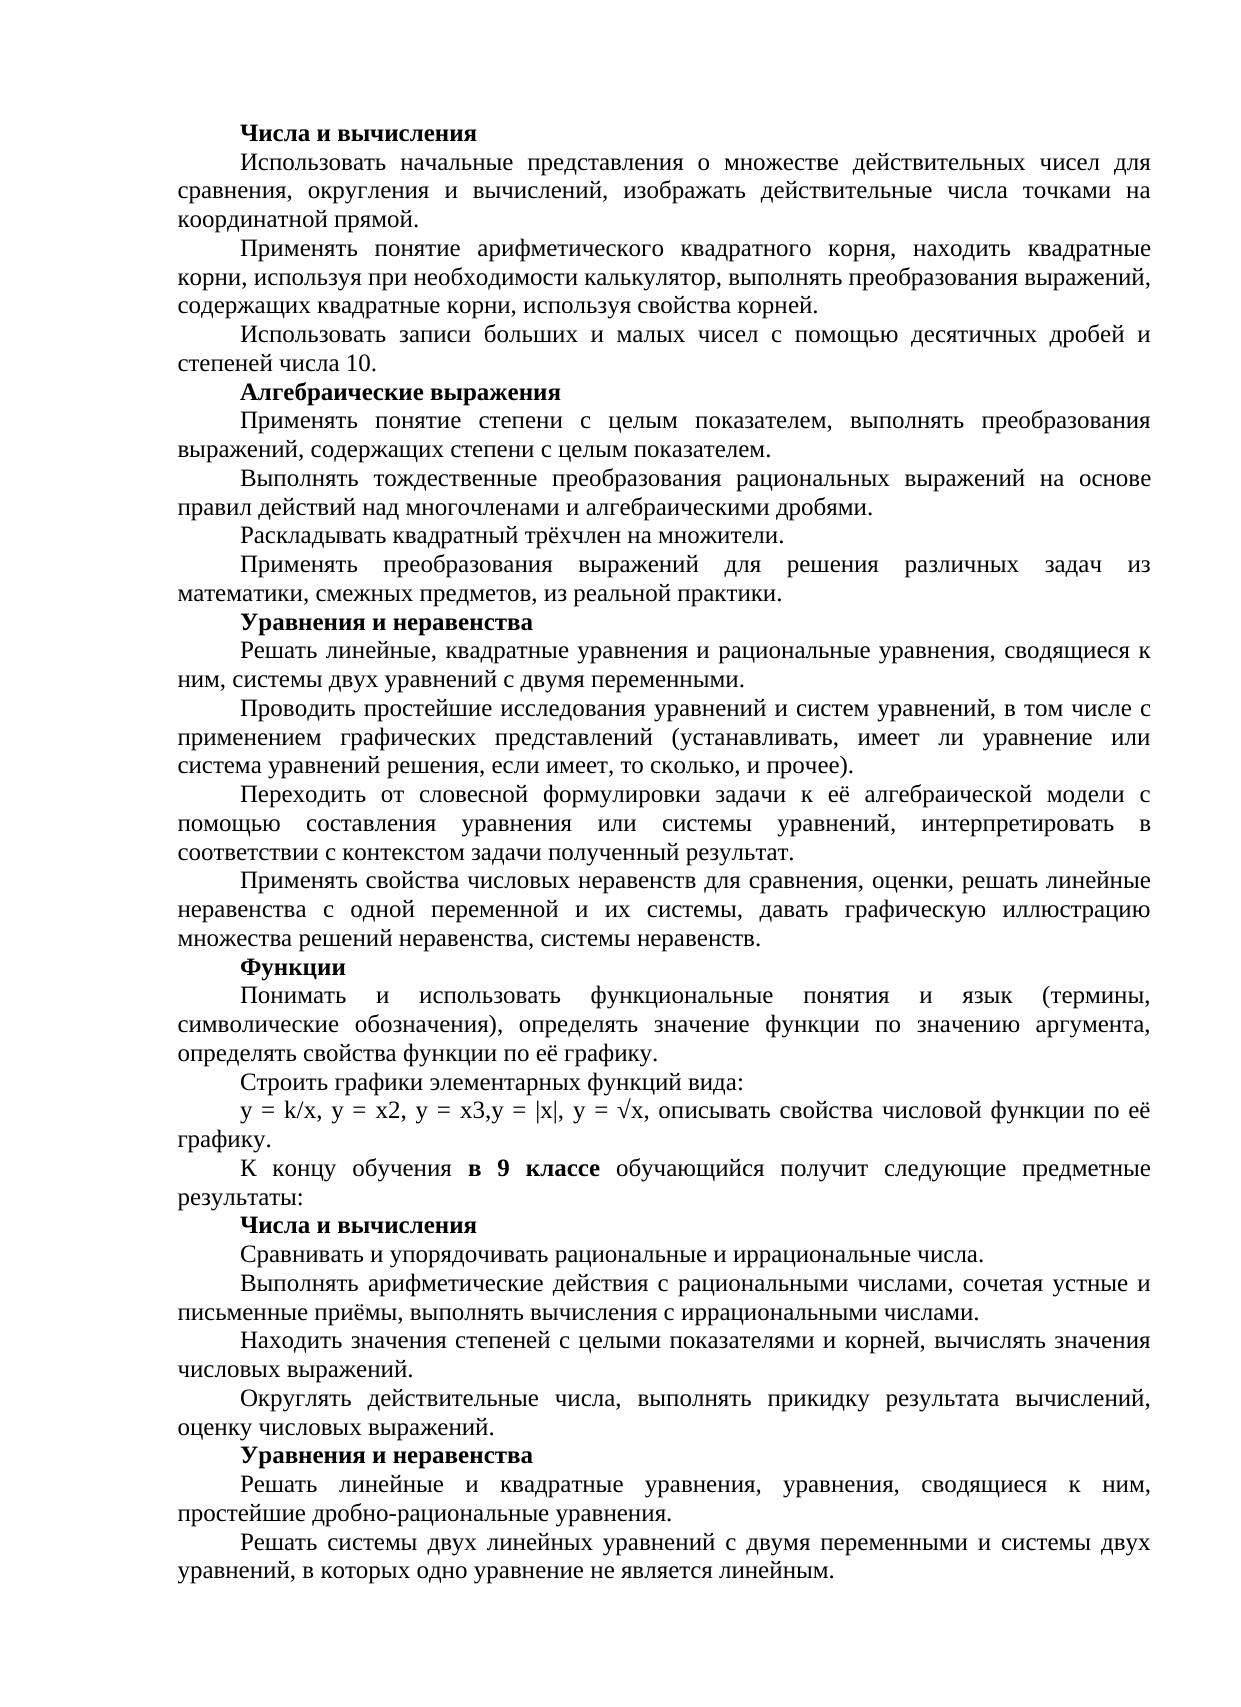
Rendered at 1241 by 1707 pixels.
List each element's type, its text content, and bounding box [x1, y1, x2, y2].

text Сравнивать и упорядочивать рациональные и иррациональные числа. [177, 1239, 1152, 1268]
text Применять преобразования выражений для решения различных задач из математики, смежных предметов, из реальной практики. [177, 549, 1152, 607]
text Числа и вычисления [177, 118, 1152, 147]
text Решать системы двух линейных уравнений с двумя переменными и системы двух уравнений, в которых одно уравнение не является линейным. [177, 1527, 1152, 1584]
text Находить значения степеней с целыми показателями и корней, вычислять значения числовых выражений. [177, 1326, 1152, 1383]
text Выполнять тождественные преобразования рациональных выражений на основе правил действий над многочленами и алгебраическими дробями. [177, 463, 1152, 521]
text Числа и вычисления [177, 1211, 1152, 1239]
text Использовать начальные представления о множестве действительных чисел для сравнения, округления и вычислений, изображать действительные числа точками на координатной прямой. [177, 147, 1152, 233]
text Проводить простейшие исследования уравнений и систем уравнений, в том числе с применением графических представлений (устанавливать, имеет ли уравнение или система уравнений решения, если имеет, то сколько, и прочее). [177, 693, 1152, 779]
text Уравнения и неравенства [177, 1441, 1152, 1469]
text Применять понятие степени с целым показателем, выполнять преобразования выражений, содержащих степени с целым показателем. [177, 406, 1152, 463]
text Алгебраические выражения [177, 377, 1152, 406]
text Решать линейные, квадратные уравнения и рациональные уравнения, сводящиеся к ним, системы двух уравнений с двумя переменными. [177, 636, 1152, 693]
text Функции [177, 952, 1152, 981]
text Строить графики элементарных функций вида: [177, 1067, 1152, 1096]
text Применять понятие арифметического квадратного корня, находить квадратные корни, используя при необходимости калькулятор, выполнять преобразования выражений, содержащих квадратные корни, используя свойства корней. [177, 233, 1152, 319]
text Выполнять арифметические действия с рациональными числами, сочетая устные и письменные приёмы, выполнять вычисления с иррациональными числами. [177, 1268, 1152, 1326]
text Раскладывать квадратный трёхчлен на множители. [177, 521, 1152, 549]
text Использовать записи больших и малых чисел с помощью десятичных дробей и степеней числа 10. [177, 319, 1152, 377]
text Уравнения и неравенства [177, 607, 1152, 636]
text Решать линейные и квадратные уравнения, уравнения, сводящиеся к ним, простейшие дробно-рациональные уравнения. [177, 1469, 1152, 1527]
text Переходить от словесной формулировки задачи к её алгебраической модели с помощью составления уравнения или системы уравнений, интерпретировать в соответствии с контекстом задачи полученный результат. [177, 779, 1152, 866]
text Округлять действительные числа, выполнять прикидку результата вычислений, оценку числовых выражений. [177, 1383, 1152, 1441]
text Применять свойства числовых неравенств для сравнения, оценки, решать линейные неравенства с одной переменной и их системы, давать графическую иллюстрацию множества решений неравенства, системы неравенств. [177, 866, 1152, 952]
text y = k/x, y = x2, y = x3,y = |x|, y = √x, описывать свойства числовой функции по её графику. [177, 1096, 1152, 1153]
text Понимать и использовать функциональные понятия и язык (термины, символические обозначения), определять значение функции по значению аргумента, определять свойства функции по её графику. [177, 981, 1152, 1067]
text К концу обучения в 9 классе обучающийся получит следующие предметные результаты: [177, 1153, 1152, 1211]
